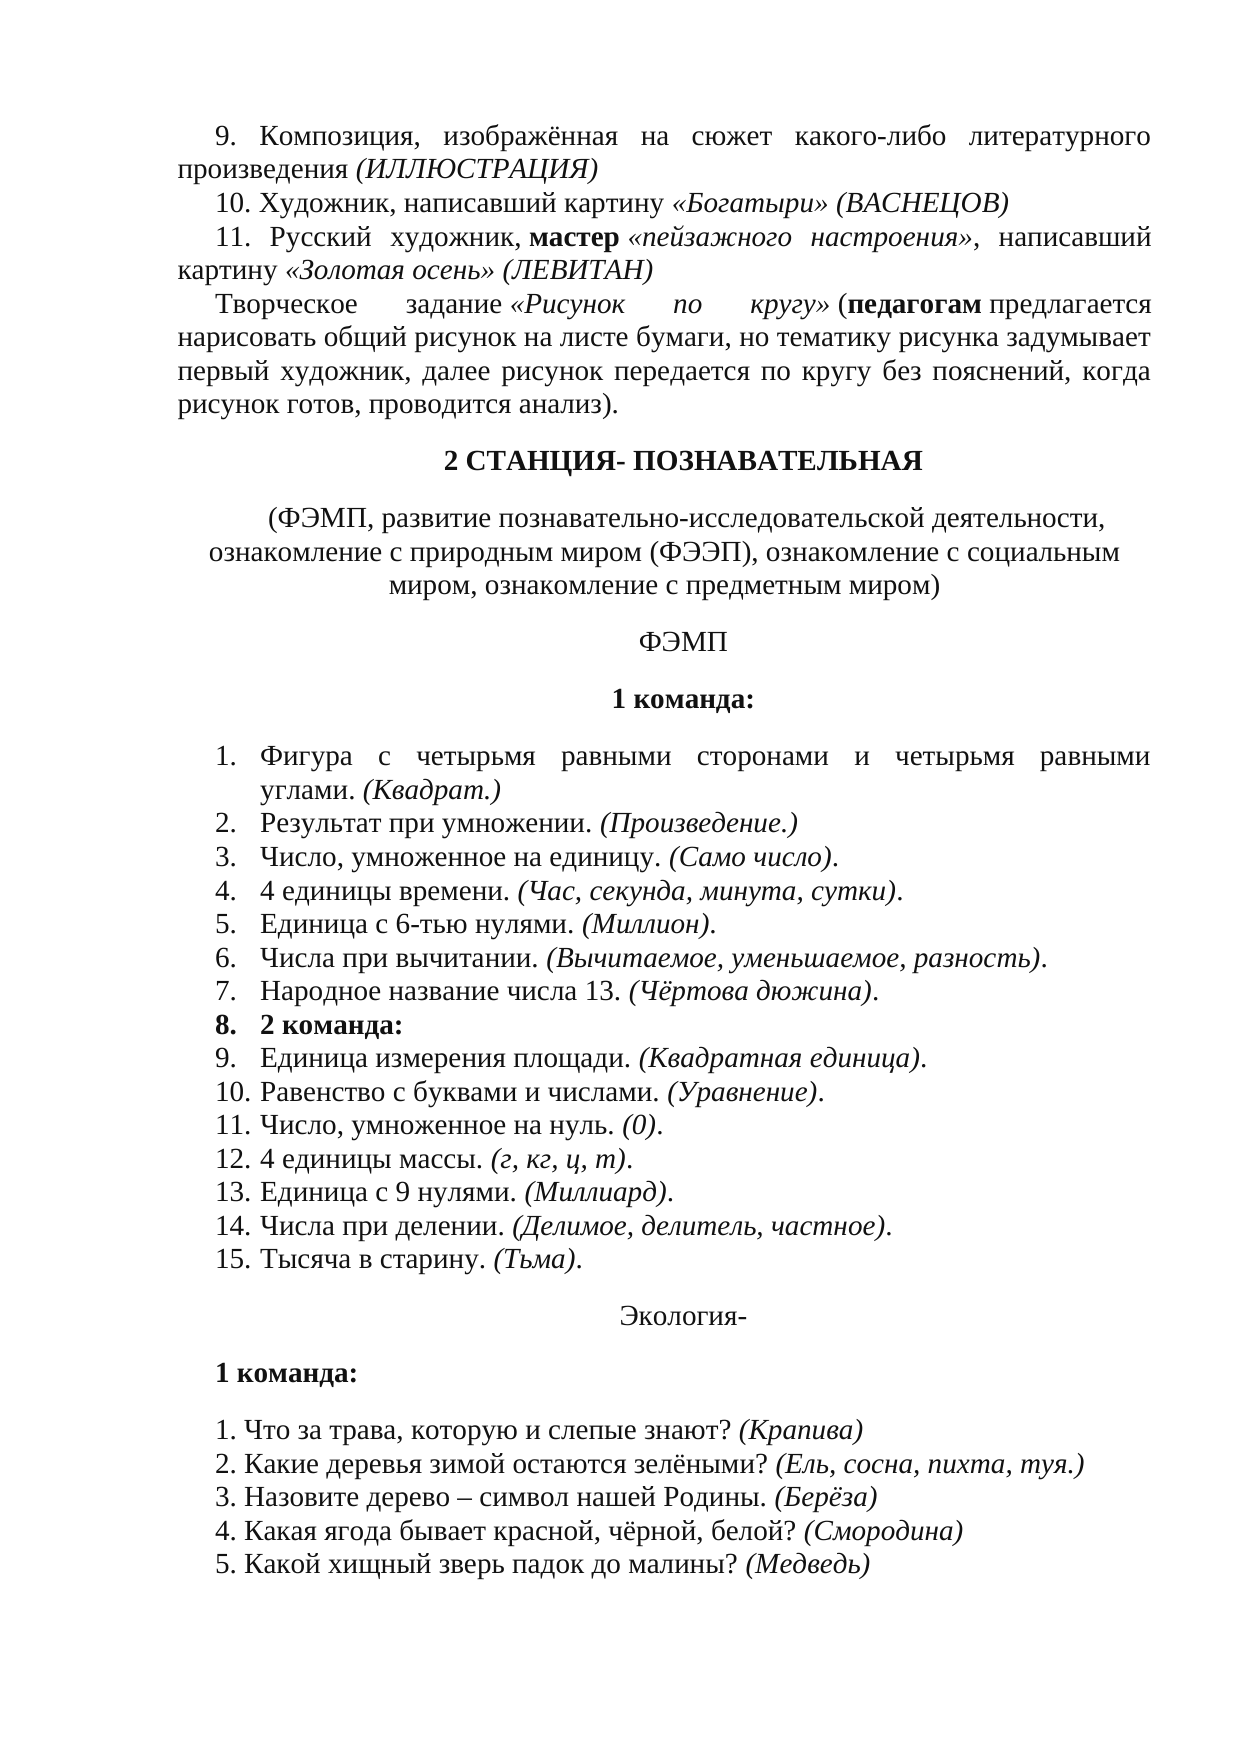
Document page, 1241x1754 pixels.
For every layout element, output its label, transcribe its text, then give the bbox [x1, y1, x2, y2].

list Народное название числа 13. (Чёртова дюжина). [215, 973, 1152, 1007]
list Единица с 6-тью нулями. (Миллион). [215, 906, 1152, 940]
list Тысяча в старину. (Тьма). [215, 1242, 1152, 1275]
text ФЭМП [177, 624, 1152, 658]
text 11. Русский художник, мастер «пейзажного настроения», написавший картину «Золотая осень» (ЛЕВИТАН) [177, 219, 1152, 286]
list 4 единицы времени. (Час, секунда, минута, сутки). [215, 873, 1152, 906]
list Единица с 9 нулями. (Миллиард). [215, 1174, 1152, 1208]
text 2. Какие деревья зимой остаются зелёными? (Ель, сосна, пихта, туя.) [177, 1446, 1152, 1479]
list Числа при вычитании. (Вычитаемое, уменьшаемое, разность). [215, 940, 1152, 973]
list Фигура с четырьмя равными сторонами и четырьмя равными углами. (Квадрат.) [215, 738, 1152, 806]
text Экология- [177, 1298, 1152, 1332]
text 1 команда: [177, 1356, 1152, 1389]
list Числа при делении. (Делимое, делитель, частное). [215, 1208, 1152, 1242]
list 4 единицы массы. (г, кг, ц, т). [215, 1141, 1152, 1174]
text 5. Какой хищный зверь падок до малины? (Медведь) [177, 1547, 1152, 1580]
text 3. Назовите дерево – символ нашей Родины. (Берёза) [177, 1479, 1152, 1513]
text 2 СТАНЦИЯ- ПОЗНАВАТЕЛЬНАЯ [177, 443, 1152, 477]
text Творческое задание «Рисунок по кругу» (педагогам предлагается нарисовать общий рисунок на листе бумаги, но тематику рисунка задумывает первый художник, далее рисунок передается по кругу без пояснений, когда рисунок готов, проводится анализ). [177, 286, 1152, 420]
text 10. Художник, написавший картину «Богатыри» (ВАСНЕЦОВ) [177, 185, 1152, 219]
list Число, умноженное на нуль. (0). [215, 1107, 1152, 1141]
list Равенство с буквами и числами. (Уравнение). [215, 1074, 1152, 1107]
text (ФЭМП, развитие познавательно-исследовательской деятельности, ознакомление с природным миром (ФЭЭП), ознакомление с социальным миром, ознакомление с предметным миром) [177, 500, 1152, 601]
text 1 команда: [177, 681, 1152, 715]
text 4. Какая ягода бывает красной, чёрной, белой? (Смородина) [177, 1513, 1152, 1547]
list Число, умноженное на единицу. (Само число). [215, 839, 1152, 873]
text 1. Что за трава, которую и слепые знают? (Крапива) [177, 1412, 1152, 1446]
list Единица измерения площади. (Квадратная единица). [215, 1040, 1152, 1074]
text 9. Композиция, изображённая на сюжет какого-либо литературного произведения (ИЛЛЮСТРАЦИЯ) [177, 118, 1152, 185]
list 2 команда: [215, 1007, 1152, 1040]
list Результат при умножении. (Произведение.) [215, 806, 1152, 839]
